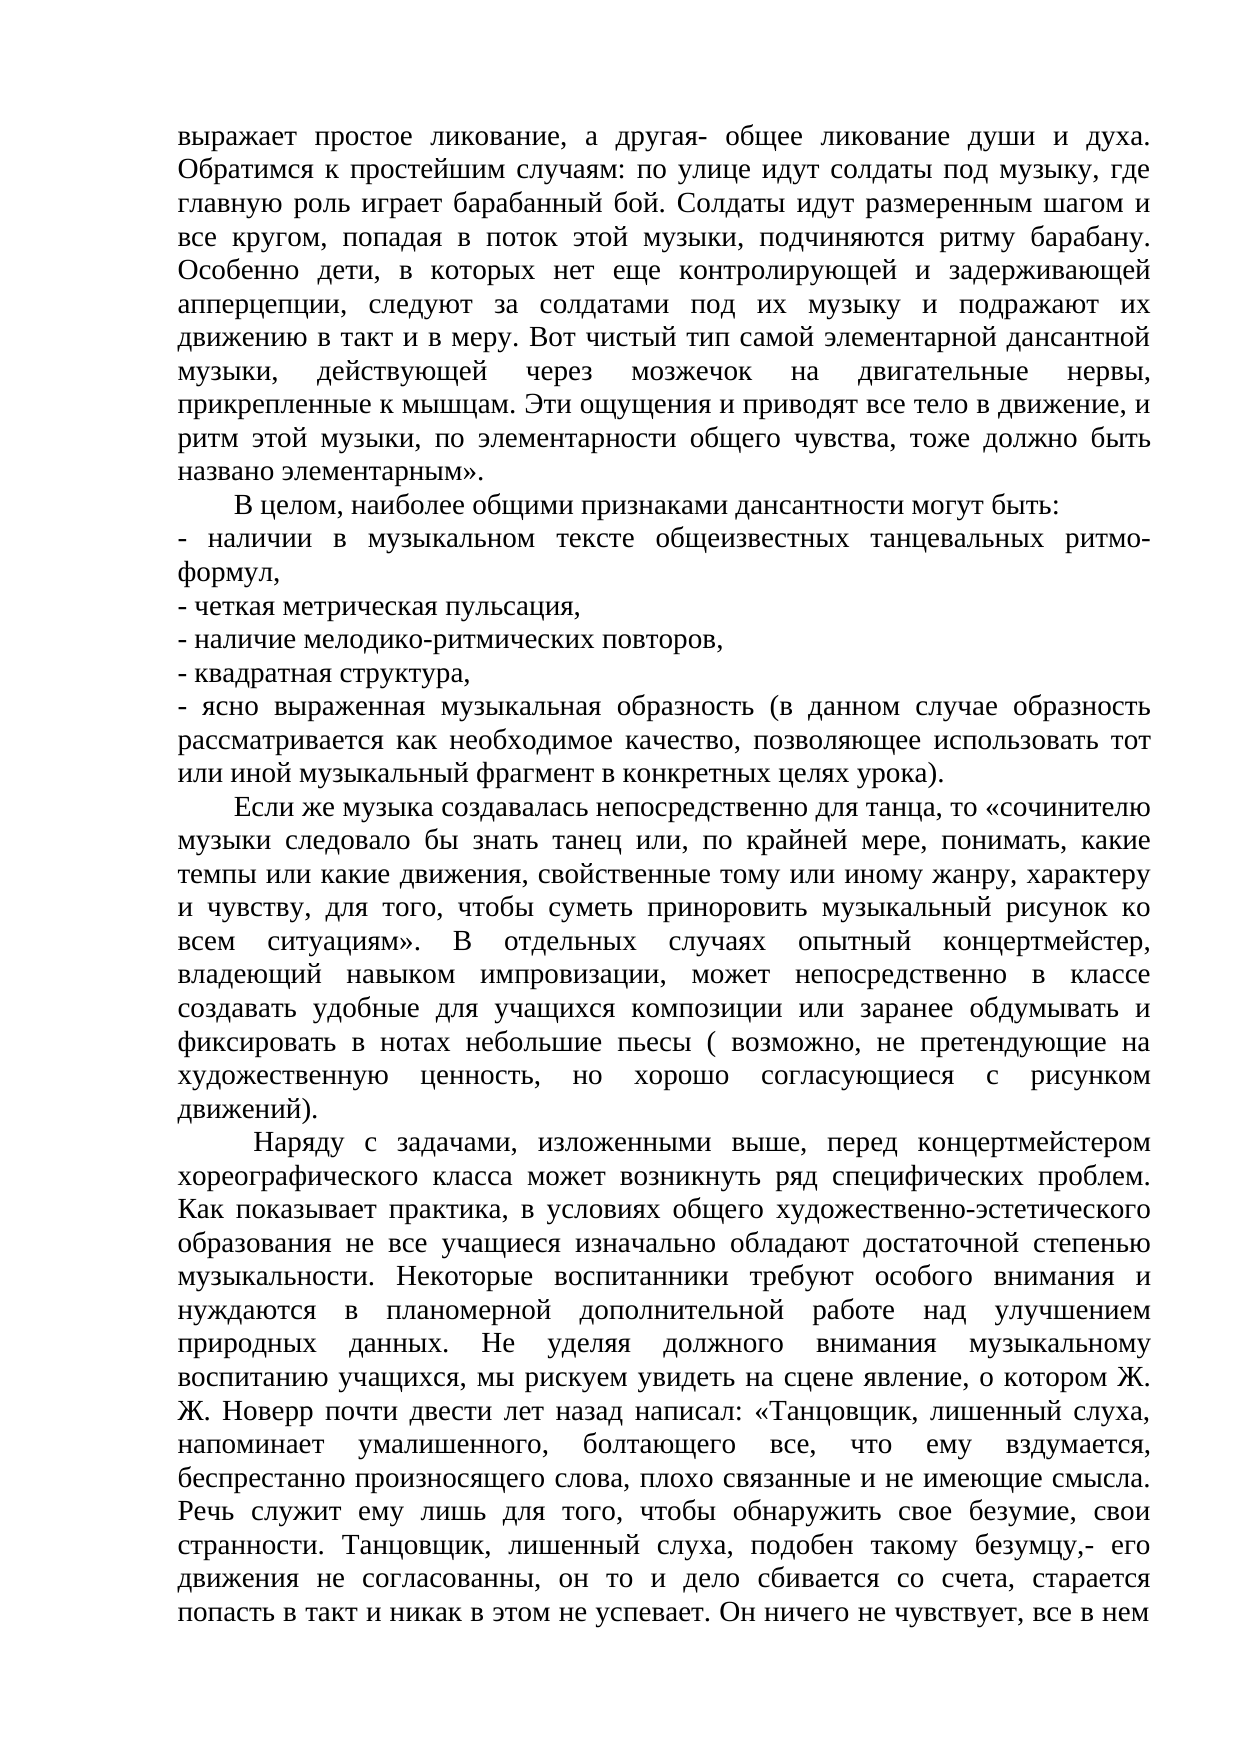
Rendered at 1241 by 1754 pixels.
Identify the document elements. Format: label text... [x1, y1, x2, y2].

text - ясно выраженная музыкальная образность (в данном случае образность рассматривается как необходимое качество, позволяющее использовать тот или иной музыкальный фрагмент в конкретных целях урока). [177, 688, 1152, 789]
text В целом, наиболее общими признаками дансантности могут быть: [177, 487, 1152, 521]
text Если же музыка создавалась непосредственно для танца, то «сочинителю музыки следовало бы знать танец или, по крайней мере, понимать, какие темпы или какие движения, свойственные тому или иному жанру, характеру и чувству, для того, чтобы суметь приноровить музыкальный рисунок ко всем ситуациям». В отдельных случаях опытный концертмейстер, владеющий навыком импровизации, может непосредственно в классе создавать удобные для учащихся композиции или заранее обдумывать и фиксировать в нотах небольшие пьесы ( возможно, не претендующие на художественную ценность, но хорошо согласующиеся с рисунком движений). [177, 789, 1152, 1124]
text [177, 1124, 1152, 1627]
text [177, 118, 1152, 487]
text - квадратная структура, [177, 655, 1152, 688]
text - наличие мелодико-ритмических повторов, [177, 621, 1152, 655]
text - четкая метрическая пульсация, [177, 588, 1152, 621]
text - наличии в музыкальном тексте общеизвестных танцевальных ритмо-формул, [177, 521, 1152, 588]
